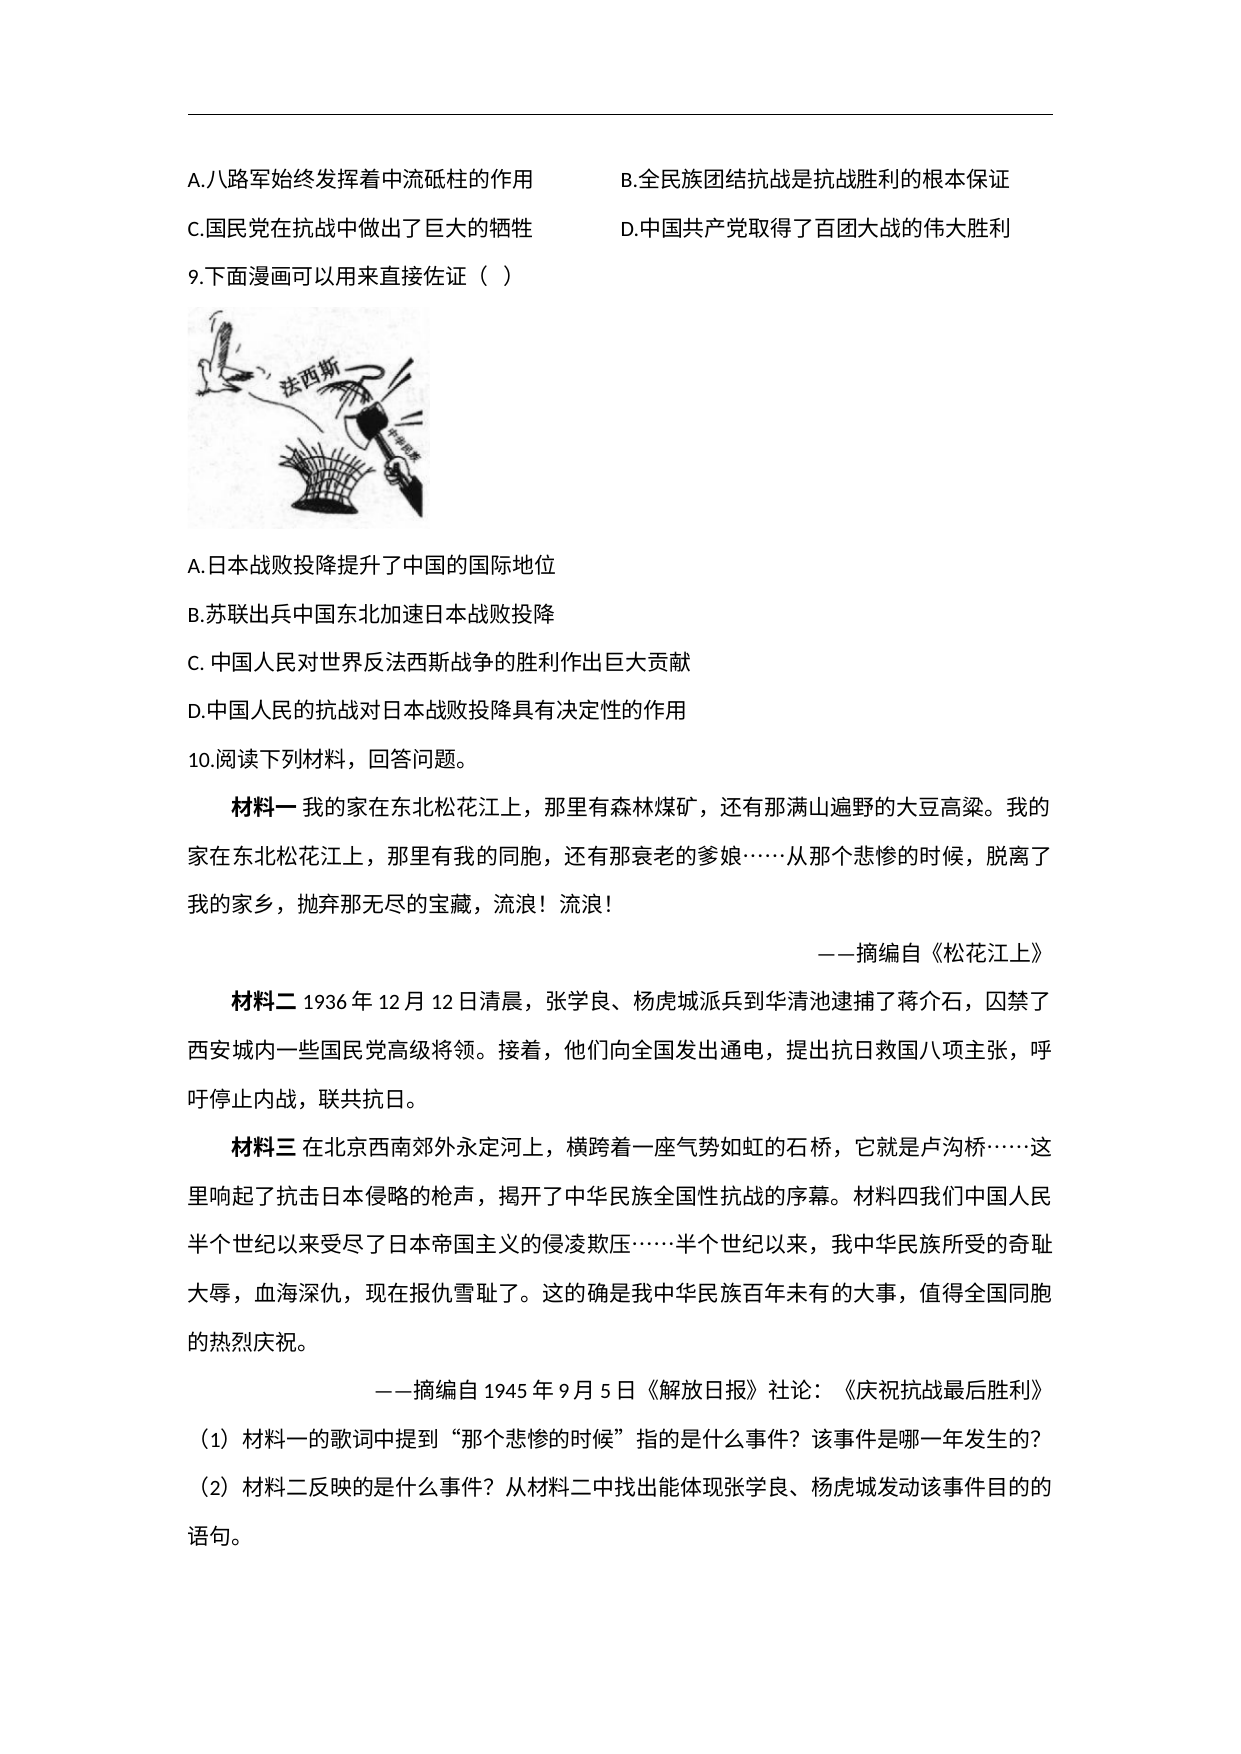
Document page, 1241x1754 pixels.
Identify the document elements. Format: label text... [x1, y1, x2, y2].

text C. 中国人民对世界反法西斯战争的胜利作出巨大贡献 [187, 644, 1053, 677]
text A.日本战败投降提升了中国的国际地位 [187, 548, 1053, 580]
text 9.下面漫画可以用来直接佐证（ ） [187, 259, 1053, 291]
text 材料二 1936年12月12日清晨，张学良、杨虎城派兵到华清池逮捕了蒋介石，囚禁了西安城内一些国民党高级将领。接着，他们向全国发出通电，提出抗日救国八项主张，呼吁停止内战，联共抗日。 [187, 984, 1053, 1114]
text 材料三 在北京西南郊外永定河上，横跨着一座气势如虹的石桥，它就是卢沟桥……这里响起了抗击日本侵略的枪声，揭开了中华民族全国性抗战的序幕。材料四我们中国人民，半个世纪以来受尽了日本帝国主义的侵凌欺压……半个世纪以来，我中华民族所受的奇耻大辱，血海深仇，现在报仇雪耻了。这的确是我中华民族百年未有的大事，值得全国同胞的热烈庆祝。 [187, 1129, 1053, 1357]
text （2）材料二反映的是什么事件？从材料二中找出能体现张学良、杨虎城发动该事件目的的语句。 [187, 1469, 1053, 1551]
text B.苏联出兵中国东北加速日本战败投降 [187, 596, 1053, 629]
text ——摘编自《松花江上》 [187, 935, 1053, 968]
text A.八路军始终发挥着中流砥柱的作用 B.全民族团结抗战是抗战胜利的根本保证 [187, 162, 1053, 194]
text （1）材料一的歌词中提到“那个悲惨的时候”指的是什么事件？该事件是哪一年发生的？ [187, 1421, 1053, 1454]
text D.中国人民的抗战对日本战败投降具有决定性的作用 [187, 693, 1053, 725]
text 10.阅读下列材料，回答问题。 [187, 741, 1053, 774]
text C.国民党在抗战中做出了巨大的牺牲 D.中国共产党取得了百团大战的伟大胜利 [187, 210, 1053, 243]
text 材料一 我的家在东北松花江上，那里有森林煤矿，还有那满山遍野的大豆高粱。我的家在东北松花江上，那里有我的同胞，还有那衰老的爹娘……从那个悲惨的时候，脱离了我的家乡，抛弃那无尽的宝藏，流浪！流浪！ [187, 789, 1053, 919]
text ——摘编自1945年9月5日《解放日报》社论：《庆祝抗战最后胜利》 [187, 1373, 1053, 1405]
